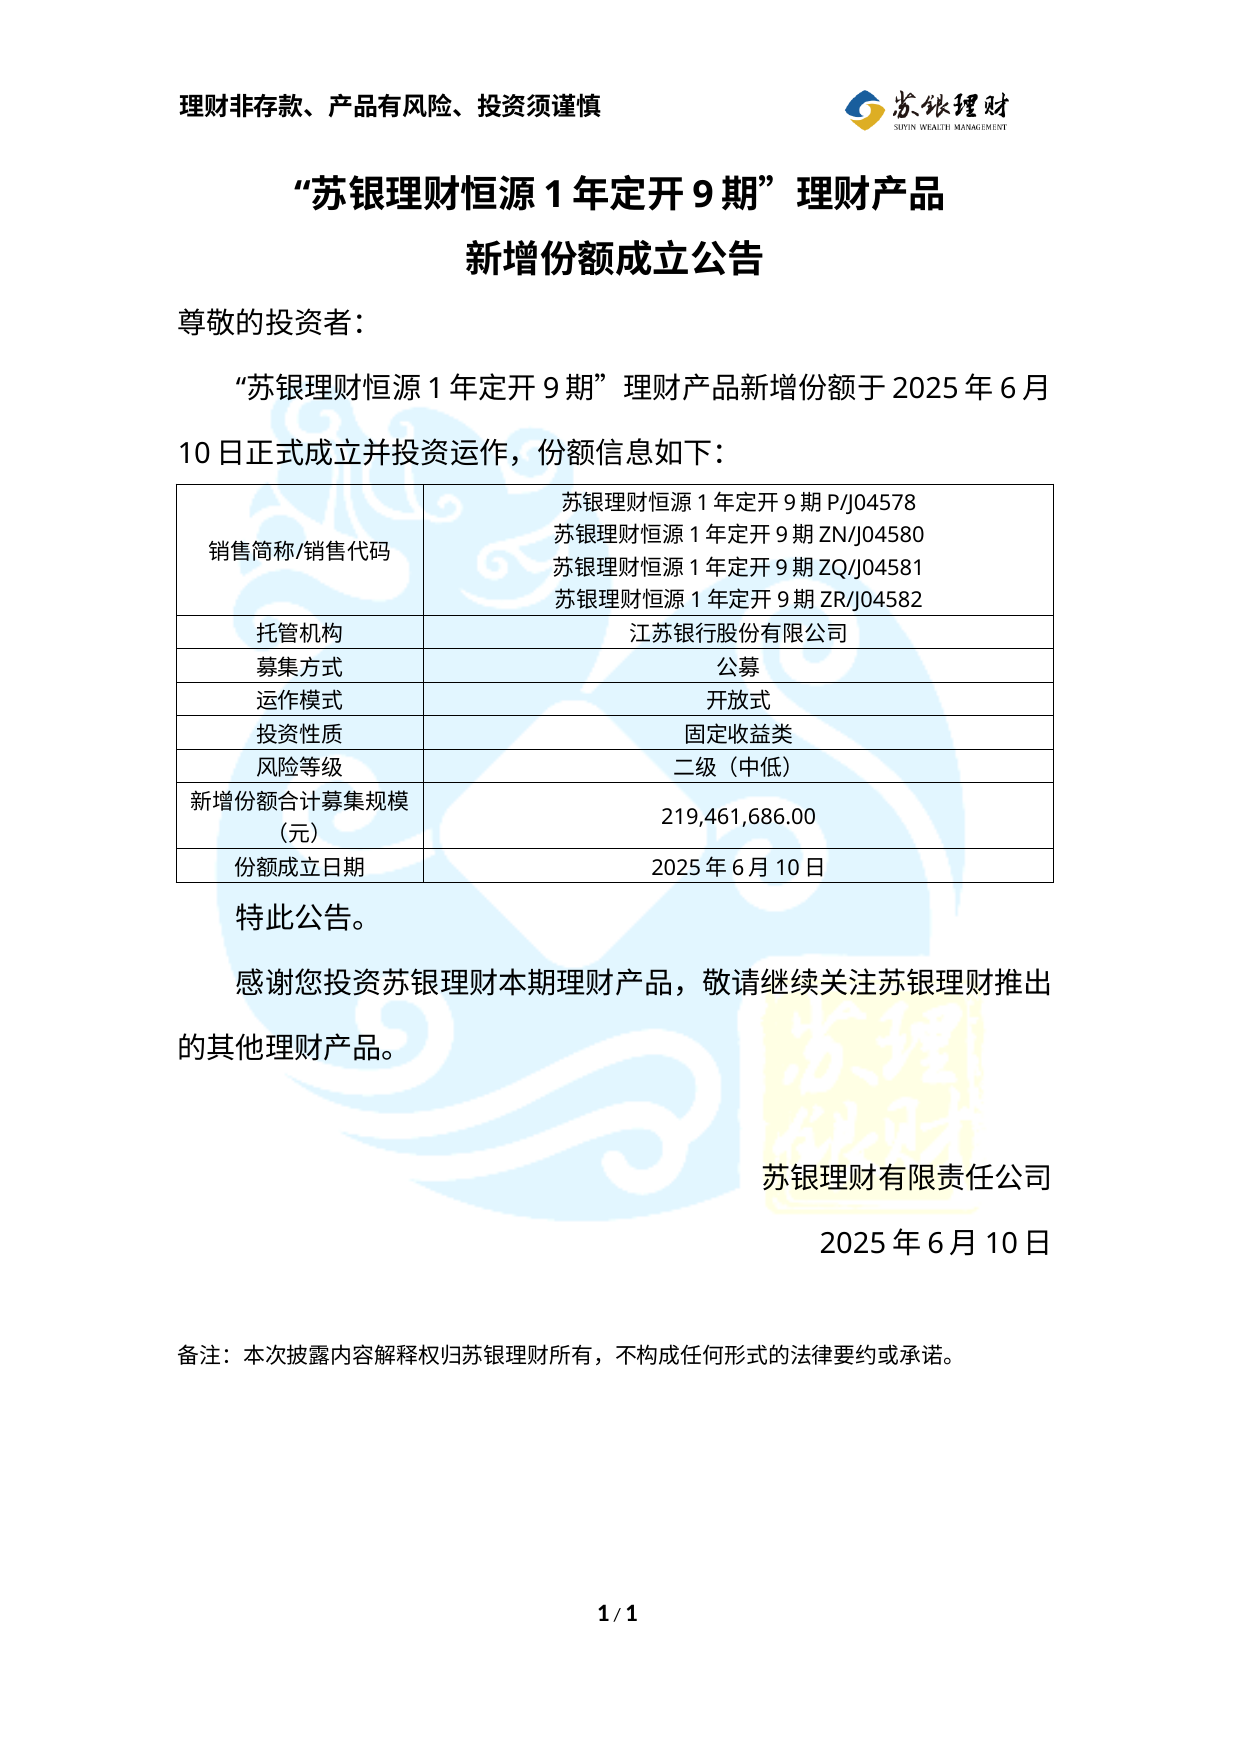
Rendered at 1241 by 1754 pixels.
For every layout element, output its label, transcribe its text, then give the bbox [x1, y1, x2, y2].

picture [820, 73, 1039, 143]
text 苏银理财有限责任公司 [177, 1143, 1053, 1208]
table_cell 份额成立日期 [177, 849, 423, 882]
text 备注：本次披露内容解释权归苏银理财所有，不构成任何形式的法律要约或承诺。 [177, 1338, 1053, 1370]
table_cell 风险等级 [177, 750, 423, 782]
table_header 苏银理财恒源1年定开9期P/J04578 苏银理财恒源1年定开9期ZN/J04580 苏银理财恒源1年定开9期ZQ/J04581 苏银理财恒源1年定开9期ZR/J04582 [424, 485, 1053, 614]
table_cell 托管机构 [177, 616, 423, 648]
table_cell 江苏银行股份有限公司 [424, 616, 1053, 648]
table_cell 2025年6月10日 [424, 849, 1053, 882]
text 特此公告。 [177, 883, 1053, 948]
table_cell 219,461,686.00 [424, 783, 1053, 848]
text 新增份额成立公告 [177, 223, 1053, 288]
text 2025年6月10日 [177, 1208, 1053, 1273]
table_cell 投资性质 [177, 716, 423, 749]
table_cell 二级（中低） [424, 750, 1053, 782]
text “苏银理财恒源1年定开9期”理财产品 [177, 158, 1053, 223]
table_cell 新增份额合计募集规模（元） [177, 783, 423, 848]
table_header 销售简称/销售代码 [177, 485, 423, 614]
text “苏银理财恒源1年定开9期”理财产品新增份额于2025年6月10日正式成立并投资运作，份额信息如下： [177, 353, 1053, 483]
table_cell 募集方式 [177, 649, 423, 682]
table_cell 运作模式 [177, 683, 423, 715]
table_cell 开放式 [424, 683, 1053, 715]
table_cell 公募 [424, 649, 1053, 682]
text 尊敬的投资者： [177, 288, 1053, 353]
text 感谢您投资苏银理财本期理财产品，敬请继续关注苏银理财推出的其他理财产品。 [177, 948, 1053, 1078]
table_cell 固定收益类 [424, 716, 1053, 749]
